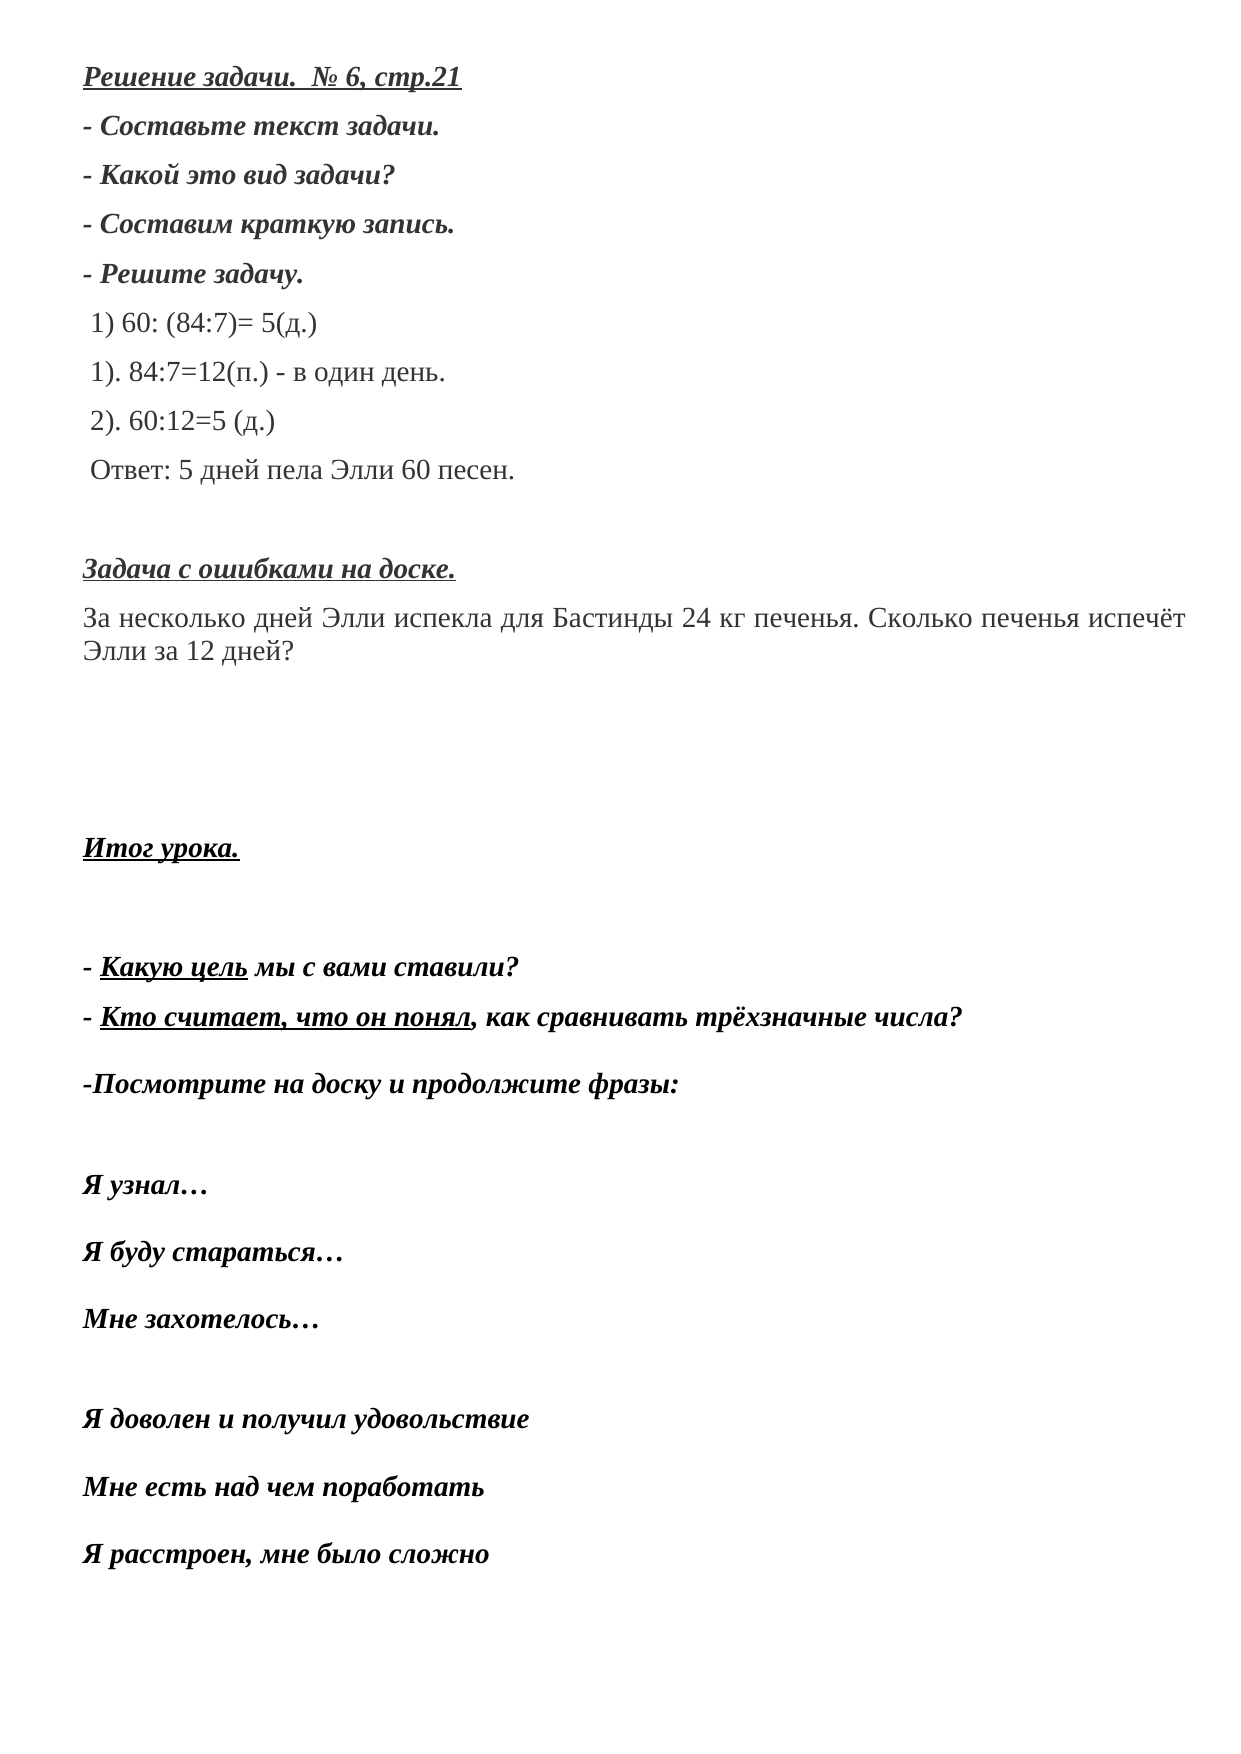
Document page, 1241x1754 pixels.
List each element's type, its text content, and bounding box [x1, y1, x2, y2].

text 1). 84:7=12(п.) - в один день. [83, 354, 1187, 388]
text 1) 60: (84:7)= 5(д.) [83, 305, 1187, 338]
text Я доволен и получил удовольствие [83, 1402, 1187, 1435]
text - Составьте текст задачи. [83, 108, 1187, 142]
text Ответ: 5 дней пела Элли 60 песен. [83, 452, 1187, 486]
text -Посмотрите на доску и продолжите фразы: [83, 1066, 1187, 1100]
text - Решите задачу. [83, 256, 1187, 289]
text Я узнал… [83, 1167, 1187, 1200]
text Я расстроен, мне было сложно [83, 1536, 1187, 1569]
text Итог урока. [83, 830, 1187, 864]
text Мне есть над чем поработать [83, 1469, 1187, 1502]
text За несколько дней Элли испекла для Бастинды 24 кг печенья. Сколько печенья испечёт Элли за 12 дней? [83, 600, 1187, 667]
text - Составим краткую запись. [83, 207, 1187, 240]
text Мне захотелось… [83, 1301, 1187, 1334]
text - Какую цель мы с вами ставили? [83, 949, 1187, 982]
text 2). 60:12=5 (д.) [83, 403, 1187, 437]
text - Кто считает, что он понял, как сравнивать трёхзначные числа? [83, 999, 1187, 1033]
text - Какой это вид задачи? [83, 157, 1187, 191]
text Задача с ошибками на доске. [83, 551, 1187, 584]
text Решение задачи. № 6, стр.21 [83, 59, 1187, 93]
text Я буду стараться… [83, 1234, 1187, 1267]
